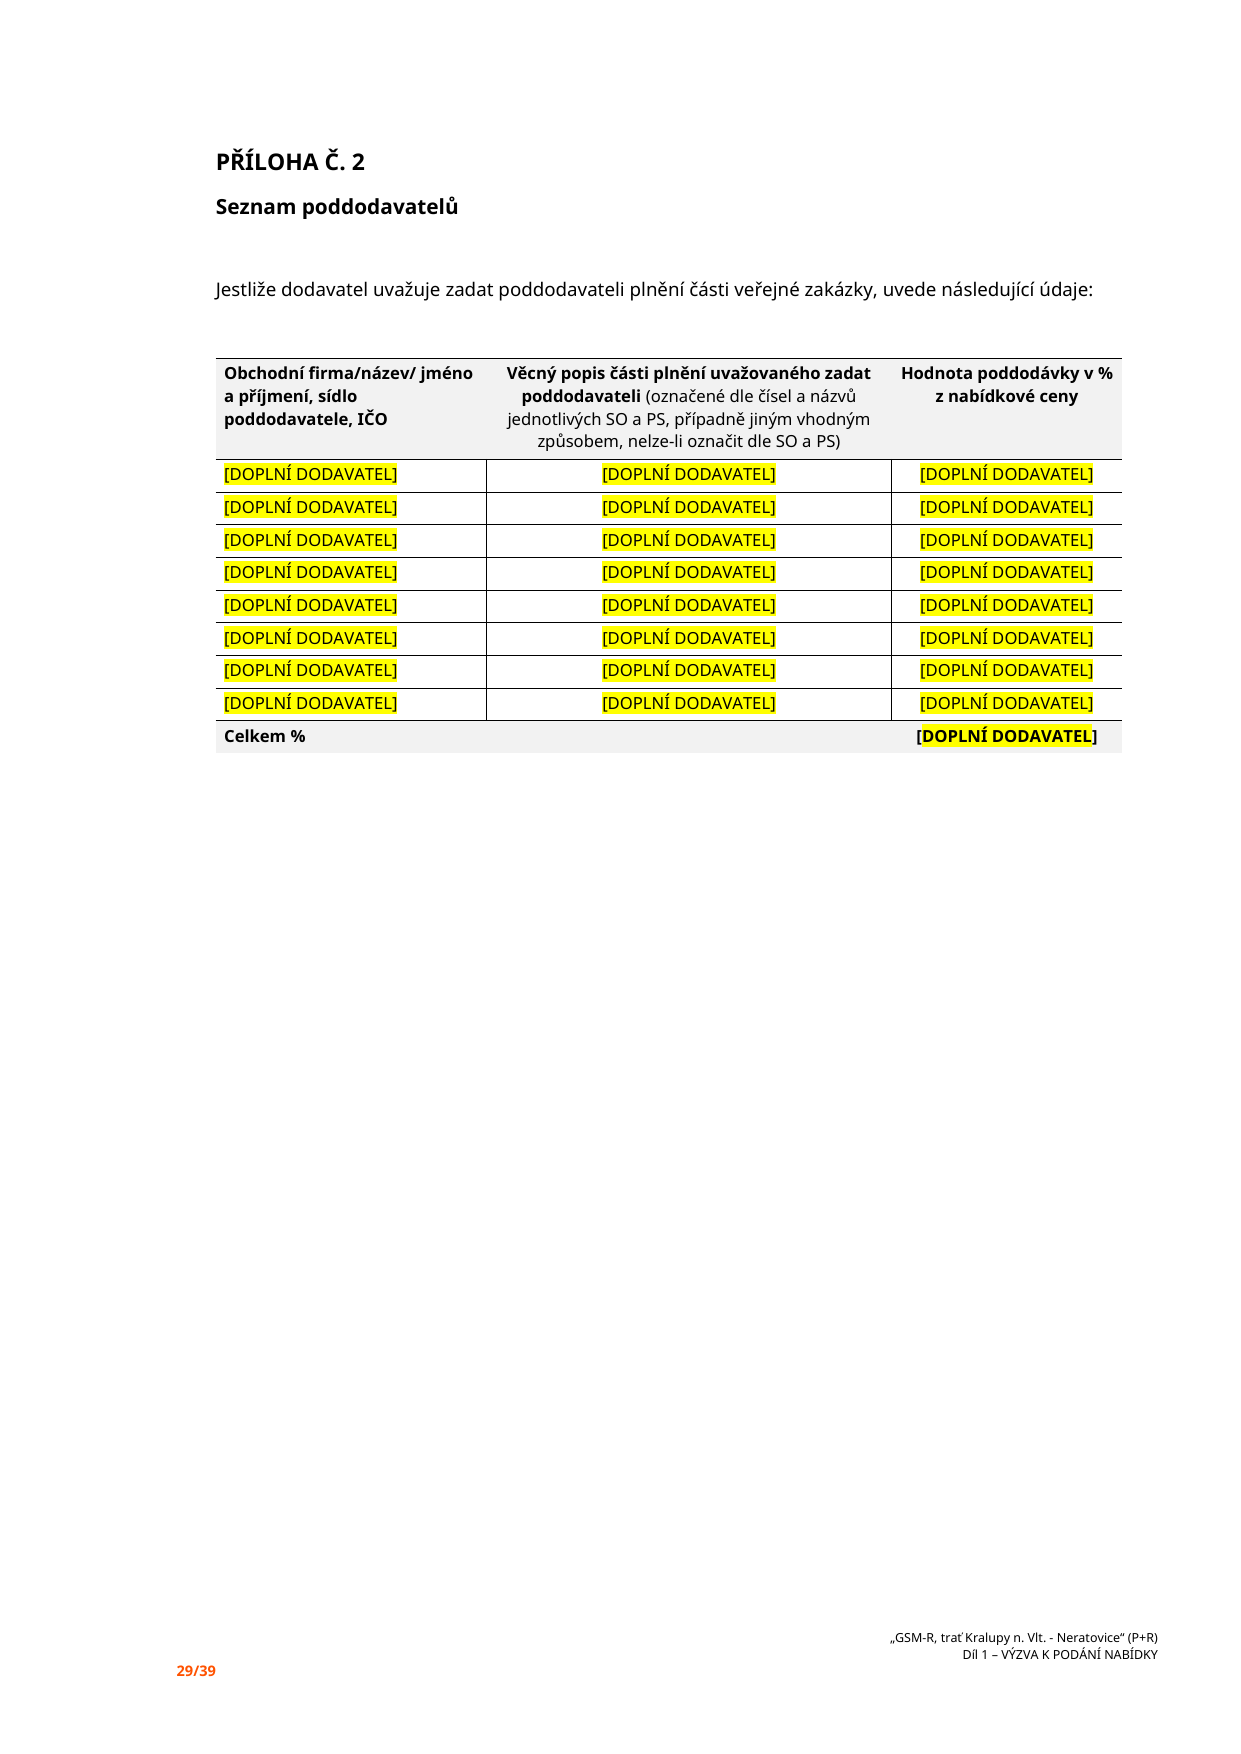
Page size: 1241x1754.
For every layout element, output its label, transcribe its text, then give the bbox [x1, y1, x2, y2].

table_cell [DOPLNÍ DODAVATEL] [892, 460, 1122, 491]
text Seznam poddodavatelů [216, 192, 1122, 221]
table_cell [DOPLNÍ DODAVATEL] [216, 656, 486, 688]
table_cell [DOPLNÍ DODAVATEL] [891, 721, 1122, 753]
table_cell [DOPLNÍ DODAVATEL] [216, 591, 486, 622]
table_cell [DOPLNÍ DODAVATEL] [487, 460, 891, 491]
table_cell [DOPLNÍ DODAVATEL] [892, 623, 1122, 655]
table_cell [DOPLNÍ DODAVATEL] [487, 591, 891, 622]
table_cell [DOPLNÍ DODAVATEL] [216, 460, 486, 491]
table_cell [DOPLNÍ DODAVATEL] [487, 623, 891, 655]
table_cell [DOPLNÍ DODAVATEL] [216, 493, 486, 524]
table_header Hodnota poddodávky v % z nabídkové ceny [891, 359, 1122, 459]
text Příloha č. 2 [216, 146, 1122, 177]
table_cell [DOPLNÍ DODAVATEL] [487, 493, 891, 524]
table_header Obchodní firma/název/ jméno a příjmení, sídlo poddodavatele, IČO [216, 359, 486, 459]
table_cell [DOPLNÍ DODAVATEL] [487, 656, 891, 688]
table_cell [DOPLNÍ DODAVATEL] [216, 623, 486, 655]
table_cell [DOPLNÍ DODAVATEL] [892, 558, 1122, 589]
table_cell [DOPLNÍ DODAVATEL] [487, 525, 891, 557]
table_cell [DOPLNÍ DODAVATEL] [216, 558, 486, 589]
table_cell [DOPLNÍ DODAVATEL] [892, 591, 1122, 622]
table_cell [486, 721, 891, 753]
table_cell [DOPLNÍ DODAVATEL] [892, 689, 1122, 720]
table_cell [DOPLNÍ DODAVATEL] [892, 656, 1122, 688]
table_cell [DOPLNÍ DODAVATEL] [487, 689, 891, 720]
table_cell [DOPLNÍ DODAVATEL] [487, 558, 891, 589]
table_cell [DOPLNÍ DODAVATEL] [216, 525, 486, 557]
table_header Věcný popis části plnění uvažovaného zadat poddodavateli (označené dle čísel a názvů jednotlivých SO a PS, případně jiným vhodným způsobem, nelze-li označit dle SO a PS) [486, 359, 891, 459]
table_cell Celkem % [216, 721, 486, 753]
table_cell [DOPLNÍ DODAVATEL] [892, 525, 1122, 557]
table_cell [DOPLNÍ DODAVATEL] [892, 493, 1122, 524]
text Jestliže dodavatel uvažuje zadat poddodavateli plnění části veřejné zakázky, uvede následující údaje: [216, 277, 1122, 302]
table_cell [DOPLNÍ DODAVATEL] [216, 689, 486, 720]
